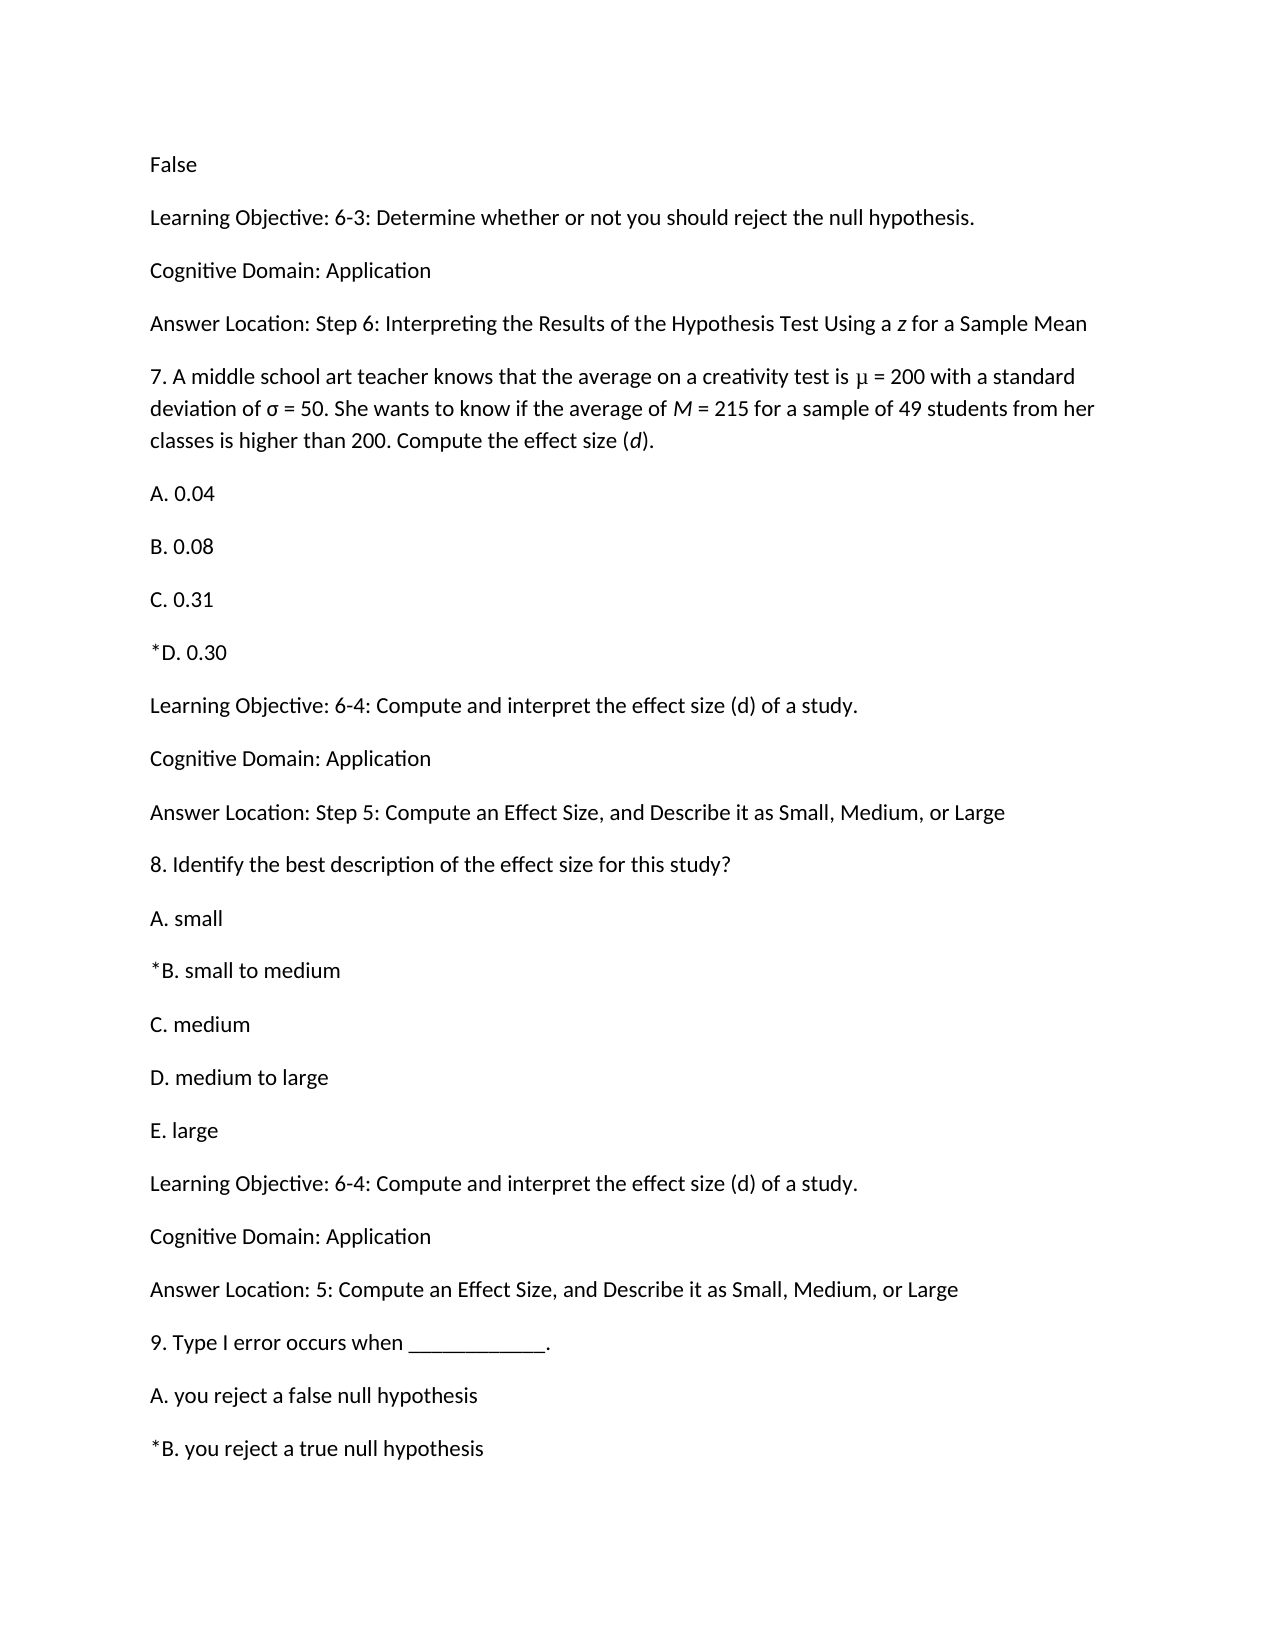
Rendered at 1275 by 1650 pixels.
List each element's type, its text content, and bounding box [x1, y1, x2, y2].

text A. small [150, 904, 1125, 932]
text Cognitive Domain: Application [150, 1222, 1125, 1250]
text A. you reject a false null hypothesis [150, 1381, 1125, 1409]
text *B. small to medium [150, 957, 1125, 985]
text Cognitive Domain: Application [150, 256, 1125, 284]
text Learning Objective: 6-3: Determine whether or not you should reject the null hypothesis. [150, 203, 1125, 231]
text 9. Type I error occurs when ____________. [150, 1328, 1125, 1356]
text E. large [150, 1116, 1125, 1144]
text A. 0.04 [150, 479, 1125, 507]
text C. 0.31 [150, 586, 1125, 613]
text B. 0.08 [150, 532, 1125, 561]
text Answer Location: Step 6: Interpreting the Results of the Hypothesis Test Using a z for a Sample Mean [150, 309, 1125, 337]
text Cognitive Domain: Application [150, 744, 1125, 773]
text D. medium to large [150, 1063, 1125, 1091]
text Learning Objective: 6-4: Compute and interpret the effect size (d) of a study. [150, 1169, 1125, 1197]
text 7. A middle school art teacher knows that the average on a creativity test is µ = 200 with a standard deviation of σ = 50. She wants to know if the average of M = 215 for a sample of 49 students from her classes is higher than 200. Compute the effect size (d). [150, 362, 1125, 454]
text C. medium [150, 1010, 1125, 1038]
text Answer Location: Step 5: Compute an Effect Size, and Describe it as Small, Medium, or Large [150, 798, 1125, 826]
text False [150, 150, 1125, 178]
text Learning Objective: 6-4: Compute and interpret the effect size (d) of a study. [150, 692, 1125, 719]
text *B. you reject a true null hypothesis [150, 1434, 1125, 1462]
text Answer Location: 5: Compute an Effect Size, and Describe it as Small, Medium, or Large [150, 1275, 1125, 1303]
text *D. 0.30 [150, 638, 1125, 667]
text 8. Identify the best description of the effect size for this study? [150, 851, 1125, 879]
